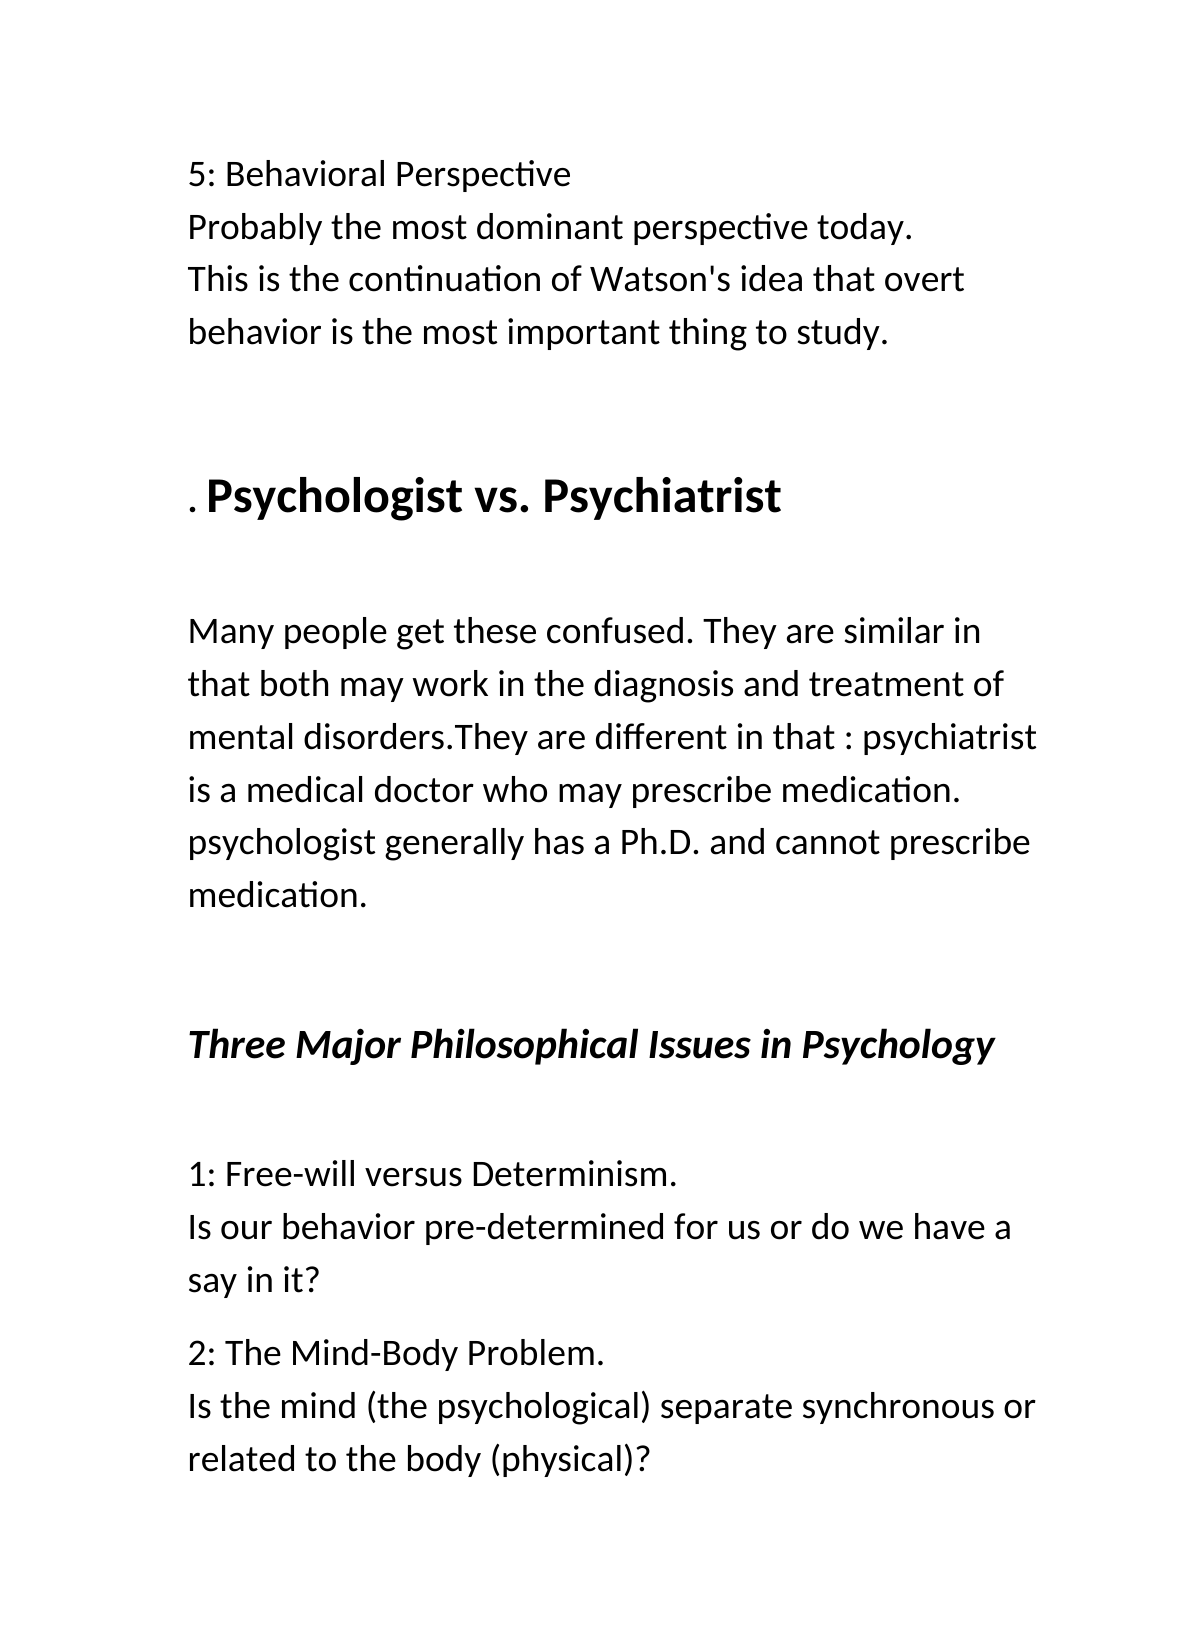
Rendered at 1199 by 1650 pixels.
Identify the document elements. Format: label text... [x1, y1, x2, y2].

text Three Major Philosophical Issues in Psychology [187, 1018, 1049, 1069]
text Many people get these confused. They are similar in that both may work in the diagnosis and treatment of mental disorders.They are different in that : psychiatrist is a medical doctor who may prescribe medication. psychologist generally has a Ph.D. and cannot prescribe medication. [187, 555, 1049, 917]
text 2: The Mind-Body Problem. Is the mind (the psychological) separate synchronous or related to the body (physical)? [187, 1329, 1049, 1480]
text . Psychologist vs. Psychiatrist [187, 464, 1049, 525]
text 1: Free-will versus Determinism. Is our behavior pre-determined for us or do we have a say in it? [187, 1097, 1049, 1301]
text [187, 150, 1049, 439]
